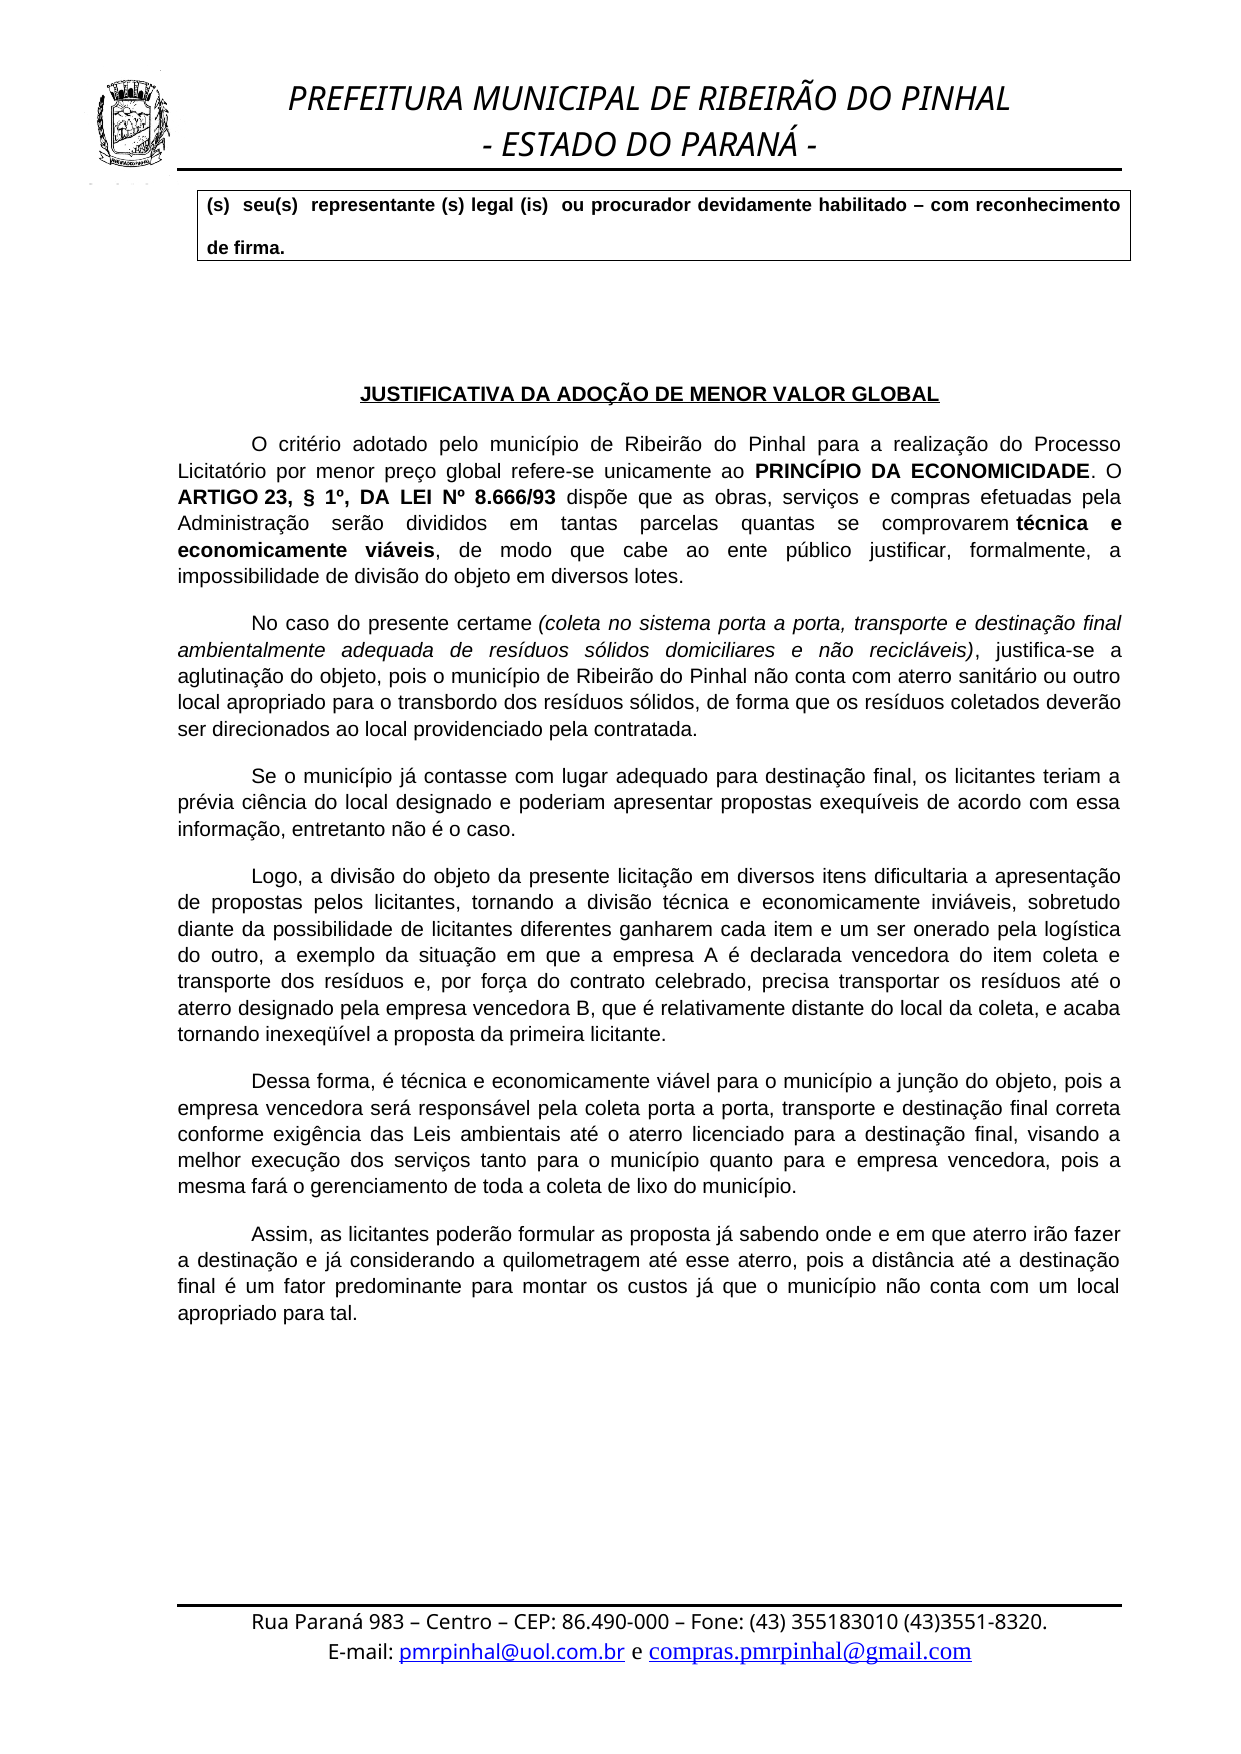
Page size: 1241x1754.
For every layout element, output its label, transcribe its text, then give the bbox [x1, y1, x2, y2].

text O critério adotado pelo município de Ribeirão do Pinhal para a realização do Processo Licitatório por menor preço global refere-se unicamente ao PRINCÍPIO DA ECONOMICIDADE. O ARTIGO 23, § 1º, DA LEI Nº 8.666/93 dispõe que as obras, serviços e compras efetuadas pela Administração serão divididos em tantas parcelas quantas se comprovarem técnica e economicamente viáveis, de modo que cabe ao ente público justificar, formalmente, a impossibilidade de divisão do objeto em diversos lotes. [177, 430, 1122, 588]
text Se o município já contasse com lugar adequado para destinação final, os licitantes teriam a prévia ciência do local designado e poderiam apresentar propostas exequíveis de acordo com essa informação, entretanto não é o caso. [177, 761, 1122, 840]
text Assim, as licitantes poderão formular as proposta já sabendo onde e em que aterro irão fazer a destinação e já considerando a quilometragem até esse aterro, pois a distância até a destinação final é um fator predominante para montar os custos já que o município não conta com um local apropriado para tal. [177, 1219, 1122, 1324]
text Dessa forma, é técnica e economicamente viável para o município a junção do objeto, pois a empresa vencedora será responsável pela coleta porta a porta, transporte e destinação final correta conforme exigência das Leis ambientais até o aterro licenciado para a destinação final, visando a melhor execução dos serviços tanto para o município quanto para e empresa vencedora, pois a mesma fará o gerenciamento de toda a coleta de lixo do município. [177, 1067, 1122, 1198]
picture [83, 65, 186, 185]
text No caso do presente certame (coleta no sistema porta a porta, transporte e destinação final ambientalmente adequada de resíduos sólidos domiciliares e não recicláveis), justifica-se a aglutinação do objeto, pois o município de Ribeirão do Pinhal não conta com aterro sanitário ou outro local apropriado para o transbordo dos resíduos sólidos, de forma que os resíduos coletados deverão ser direcionados ao local providenciado pela contratada. [177, 609, 1122, 741]
text Logo, a divisão do objeto da presente licitação em diversos itens dificultaria a apresentação de propostas pelos licitantes, tornando a divisão técnica e economicamente inviáveis, sobretudo diante da possibilidade de licitantes diferentes ganharem cada item e um ser onerado pela logística do outro, a exemplo da situação em que a empresa A é declarada vencedora do item coleta e transporte dos resíduos e, por força do contrato celebrado, precisa transportar os resíduos até o aterro designado pela empresa vencedora B, que é relativamente distante do local da coleta, e acaba tornando inexeqüível a proposta da primeira licitante. [177, 861, 1122, 1046]
text JUSTIFICATIVA DA ADOÇÃO DE MENOR VALOR GLOBAL [177, 381, 1122, 405]
